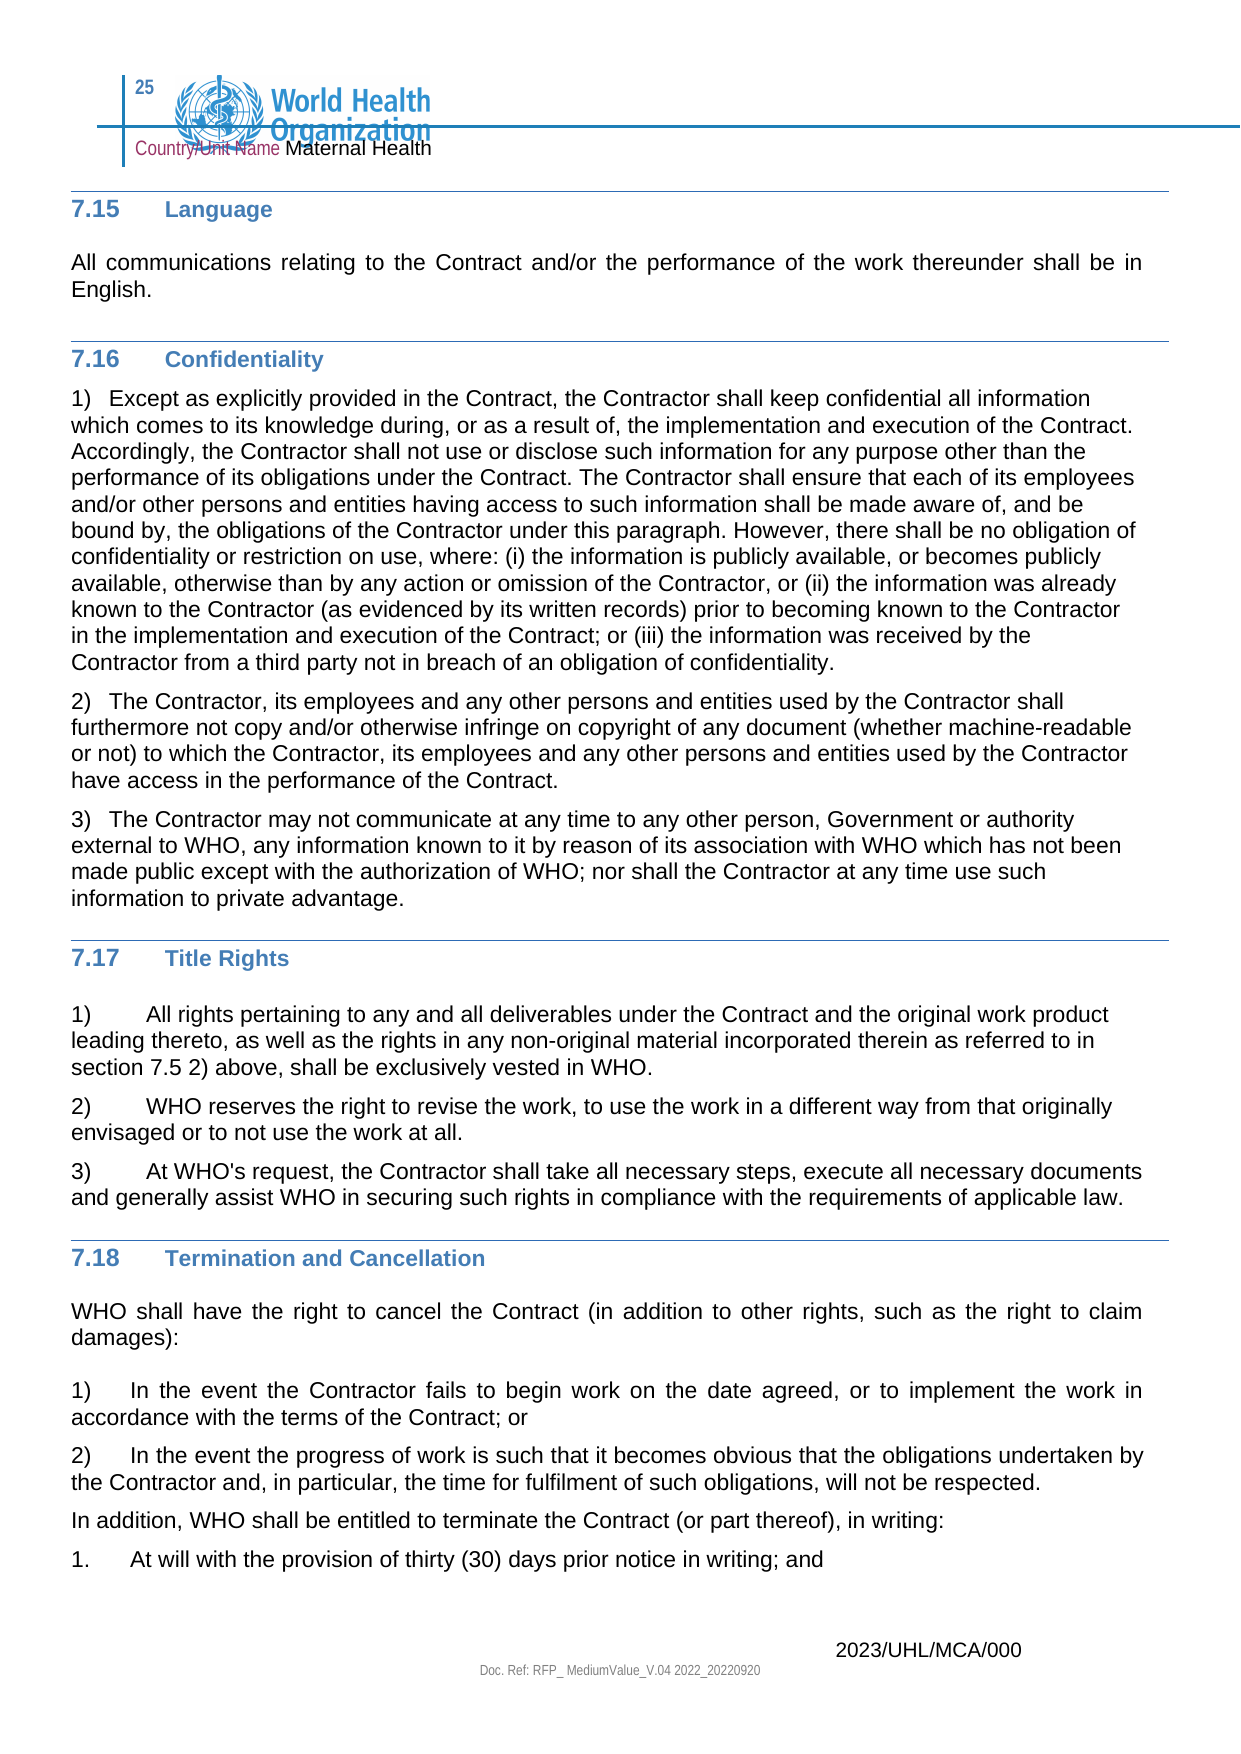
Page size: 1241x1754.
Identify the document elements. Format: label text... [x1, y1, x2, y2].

list In the event the Contractor fails to begin work on the date agreed, or to implement the work in accordance with the terms of the Contract; or [71, 1377, 1144, 1430]
subtitle Language [71, 192, 1169, 223]
subtitle Title Rights [71, 941, 1169, 972]
list WHO reserves the right to revise the work, to use the work in a different way from that originally envisaged or to not use the work at all. [71, 1093, 1144, 1145]
list The Contractor, its employees and any other persons and entities used by the Contractor shall furthermore not copy and/or otherwise infringe on copyright of any document (whether machine-readable or not) to which the Contractor, its employees and any other persons and entities used by the Contractor have access in the performance of the Contract. [71, 688, 1144, 793]
list All rights pertaining to any and all deliverables under the Contract and the original work product leading thereto, as well as the rights in any non-original material incorporated therein as referred to in section ‎7.5 ‎2) above, shall be exclusively vested in WHO. [71, 1001, 1144, 1080]
list In the event the progress of work is such that it becomes obvious that the obligations undertaken by the Contractor and, in particular, the time for fulfilment of such obligations, will not be respected. [71, 1442, 1144, 1495]
picture [423, 145, 428, 154]
picture [175, 128, 430, 154]
picture [175, 75, 430, 125]
text In addition, WHO shall be entitled to terminate the Contract (or part thereof), in writing: [71, 1507, 1144, 1534]
list Except as explicitly provided in the Contract, the Contractor shall keep confidential all information which comes to its knowledge during, or as a result of, the implementation and execution of the Contract. Accordingly, the Contractor shall not use or disclose such information for any purpose other than the performance of its obligations under the Contract. The Contractor shall ensure that each of its employees and/or other persons and entities having access to such information shall be made aware of, and be bound by, the obligations of the Contractor under this paragraph. However, there shall be no obligation of confidentiality or restriction on use, where: (i) the information is publicly available, or becomes publicly available, otherwise than by any action or omission of the Contractor, or (ii) the information was already known to the Contractor (as evidenced by its written records) prior to becoming known to the Contractor in the implementation and execution of the Contract; or (iii) the information was received by the Contractor from a third party not in breach of an obligation of confidentiality. [71, 385, 1144, 675]
text WHO shall have the right to cancel the Contract (in addition to other rights, such as the right to claim damages): [71, 1298, 1144, 1351]
subtitle Termination and Cancellation [71, 1241, 1169, 1272]
subtitle Confidentiality [71, 342, 1169, 373]
list At WHO's request, the Contractor shall take all necessary steps, execute all necessary documents and generally assist WHO in securing such rights in compliance with the requirements of applicable law. [71, 1158, 1144, 1211]
picture [237, 144, 242, 154]
picture [288, 143, 292, 154]
text All communications relating to the Contract and/or the performance of the work thereunder shall be in English. [71, 249, 1144, 302]
list At will with the provision of thirty (30) days prior notice in writing; and [71, 1546, 1144, 1573]
list The Contractor may not communicate at any time to any other person, Government or authority external to WHO, any information known to it by reason of its association with WHO which has not been made public except with the authorization of WHO; nor shall the Contractor at any time use such information to private advantage. [71, 806, 1144, 911]
picture [341, 145, 346, 154]
picture [295, 144, 299, 154]
picture [375, 148, 382, 154]
